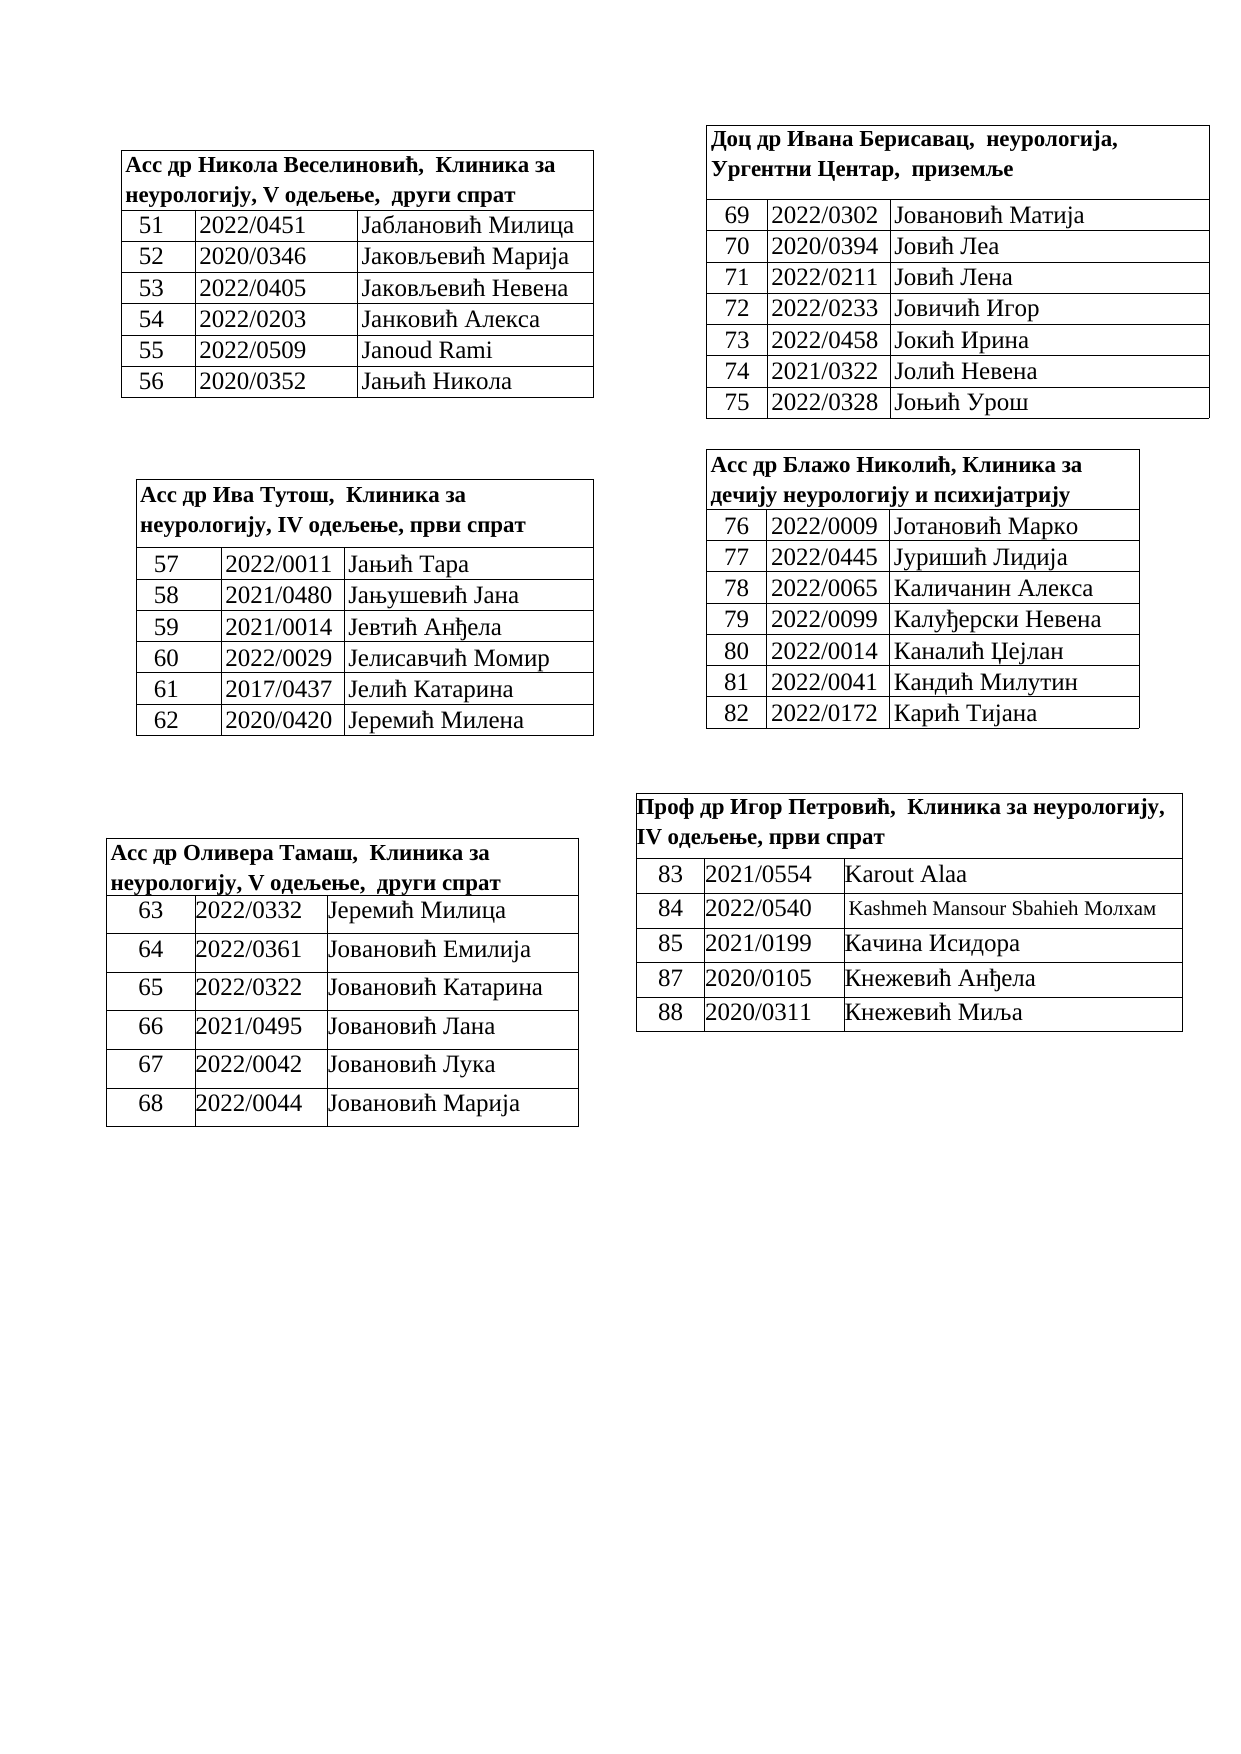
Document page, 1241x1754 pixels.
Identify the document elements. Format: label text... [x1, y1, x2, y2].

table_cell 67 [107, 1050, 195, 1087]
table_cell 55 [122, 336, 195, 366]
table_cell 51 [122, 211, 195, 241]
table_header Доц др Ивана Берисавац, неурологија, Ургентни Центар, приземље [707, 126, 1209, 199]
table_cell 71 [707, 263, 767, 293]
table_cell 2022/0065 [767, 572, 889, 602]
table_cell 2020/0352 [196, 367, 357, 397]
table_cell Јелисавчић Момир [345, 642, 593, 672]
table_cell 75 [707, 388, 767, 418]
table_cell 2020/0394 [768, 231, 890, 262]
table_cell Каличанин Алекса [890, 572, 1139, 602]
table_cell 52 [122, 242, 195, 272]
table_cell 2022/0014 [767, 635, 889, 665]
table_cell 2022/0041 [767, 666, 889, 696]
table_cell 2017/0437 [222, 673, 344, 703]
table_cell 2020/0105 [705, 963, 844, 997]
table_cell 2022/0361 [196, 934, 327, 972]
table_cell Kashmeh Mansour Sbahieh Молхам Molham [845, 894, 1182, 927]
table_cell Јањић Никола [358, 367, 593, 397]
table_cell Karout Alaa [845, 859, 1182, 893]
table_cell Јаблановић Милица [358, 211, 593, 241]
table_cell 2021/0199 [705, 929, 844, 962]
table_cell 2022/0405 [196, 273, 357, 303]
table_cell Јотановић Марко [890, 510, 1139, 540]
table_cell 77 [707, 541, 766, 571]
table_cell 88 [637, 998, 704, 1031]
table_cell Карић Тијана [890, 697, 1139, 727]
table_cell 2022/0099 [767, 604, 889, 634]
table_header Асс др Блажо Николић, Клиника за дечију неурологију и психијатрију неурологија, Ургентни Центар, приземље [707, 450, 1139, 509]
table_cell 59 [137, 611, 221, 641]
table_cell 81 [707, 666, 766, 696]
table_cell 2022/0458 [768, 325, 890, 355]
table_cell 53 [122, 273, 195, 303]
table_cell 2022/0233 [768, 294, 890, 324]
table_cell Каналић Џејлан [890, 635, 1139, 665]
table_cell Јолић Невена [891, 356, 1209, 387]
table_cell 54 [122, 304, 195, 334]
table_cell 65 [107, 973, 195, 1010]
table_cell 87 [637, 963, 704, 997]
table_cell 2021/0480 [222, 580, 344, 610]
table_cell 2020/0311 [705, 998, 844, 1031]
table_cell Кандић Милутин [890, 666, 1139, 696]
table_cell 2022/0332 [196, 896, 327, 933]
table_cell 79 [707, 604, 766, 634]
table_cell 72 [707, 294, 767, 324]
table_cell Јаковљевић Невена [358, 273, 593, 303]
table_cell 2022/0029 [222, 642, 344, 672]
table_cell 2022/0445 [767, 541, 889, 571]
table_cell 2022/0540 [705, 894, 844, 927]
table_cell 2021/0554 [705, 859, 844, 893]
table_cell 85 [637, 929, 704, 962]
table_cell 58 [137, 580, 221, 610]
table_cell Јуришић Лидија [890, 541, 1139, 571]
table_cell 76 [707, 510, 766, 540]
table_cell Јокић Ирина [891, 325, 1209, 355]
table_header Асс др Никола Веселиновић, Клиника за неурологију, V одељење, други спрат [122, 151, 593, 209]
table_cell 57 [137, 548, 221, 578]
table_cell 82 [707, 697, 766, 727]
table_cell 2022/0042 [196, 1050, 327, 1087]
table_cell Јеремић Милена [345, 705, 593, 735]
table_cell Јевтић Анђела [345, 611, 593, 641]
table_header Асс др Оливера Тамаш, Клиника за неурологију, V одељење, други спрат [107, 839, 578, 895]
table_cell Јовановић Емилија [328, 934, 578, 972]
table_cell Јовић Леа [891, 231, 1209, 262]
table_cell 56 [122, 367, 195, 397]
table_cell 66 [107, 1011, 195, 1049]
table_cell 61 [137, 673, 221, 703]
table_cell 62 [137, 705, 221, 735]
table_cell Јовановић Матија [891, 200, 1209, 230]
table_cell 2022/0509 [196, 336, 357, 366]
table_cell 2021/0322 [768, 356, 890, 387]
table_cell 78 [707, 572, 766, 602]
table_cell Кнежевић Анђела [845, 963, 1182, 997]
table_cell 64 [107, 934, 195, 972]
table_cell Калуђерски Невена [890, 604, 1139, 634]
table_cell 2022/0322 [196, 973, 327, 1010]
table_cell 2020/0346 [196, 242, 357, 272]
table_cell Јовановић Марија [328, 1089, 578, 1126]
table_cell 2022/0011 [222, 548, 344, 578]
table_cell 80 [707, 635, 766, 665]
table_cell 68 [107, 1089, 195, 1126]
table_cell Јеремић Милица [328, 896, 578, 933]
table_cell Janoud Rami [358, 336, 593, 366]
table_cell 70 [707, 231, 767, 262]
table_cell Јањушевић Јана [345, 580, 593, 610]
table_cell Кнежевић Миља [845, 998, 1182, 1031]
table_cell 2020/0420 [222, 705, 344, 735]
table_cell 2022/0172 [767, 697, 889, 727]
table_cell 2022/0451 [196, 211, 357, 241]
table_cell Јелић Катарина [345, 673, 593, 703]
table_cell Качина Исидора [845, 929, 1182, 962]
table_cell 2021/0014 [222, 611, 344, 641]
table_cell 2021/0495 [196, 1011, 327, 1049]
table_cell 74 [707, 356, 767, 387]
table_cell Јовановић Катарина [328, 973, 578, 1010]
table_cell 2022/0328 [768, 388, 890, 418]
table_cell 2022/0044 [196, 1089, 327, 1126]
table_header Асс др Ива Тутош, Клиника за неурологију, IV одељење, први спрат [137, 480, 593, 547]
table_cell Јаковљевић Марија [358, 242, 593, 272]
table_cell 73 [707, 325, 767, 355]
table_header Проф др Игор Петровић, Клиника за неурологију, IV одељење, први спрат [637, 794, 1182, 858]
table_cell 2022/0211 [768, 263, 890, 293]
table_cell Јовановић Лука [328, 1050, 578, 1087]
table_cell 2022/0302 [768, 200, 890, 230]
table_cell Јовановић Лана [328, 1011, 578, 1049]
table_cell 83 [637, 859, 704, 893]
table_cell 69 [707, 200, 767, 230]
table_cell 60 [137, 642, 221, 672]
table_cell 2022/0203 [196, 304, 357, 334]
table_cell Јовичић Игор [891, 294, 1209, 324]
table_cell Јовић Лена [891, 263, 1209, 293]
table_cell 63 [107, 896, 195, 933]
table_cell Јоњић Урош [891, 388, 1209, 418]
table_cell Јањић Тара [345, 548, 593, 578]
table_cell 84 [637, 894, 704, 927]
table_cell 2022/0009 [767, 510, 889, 540]
table_cell Јанковић Алекса [358, 304, 593, 334]
